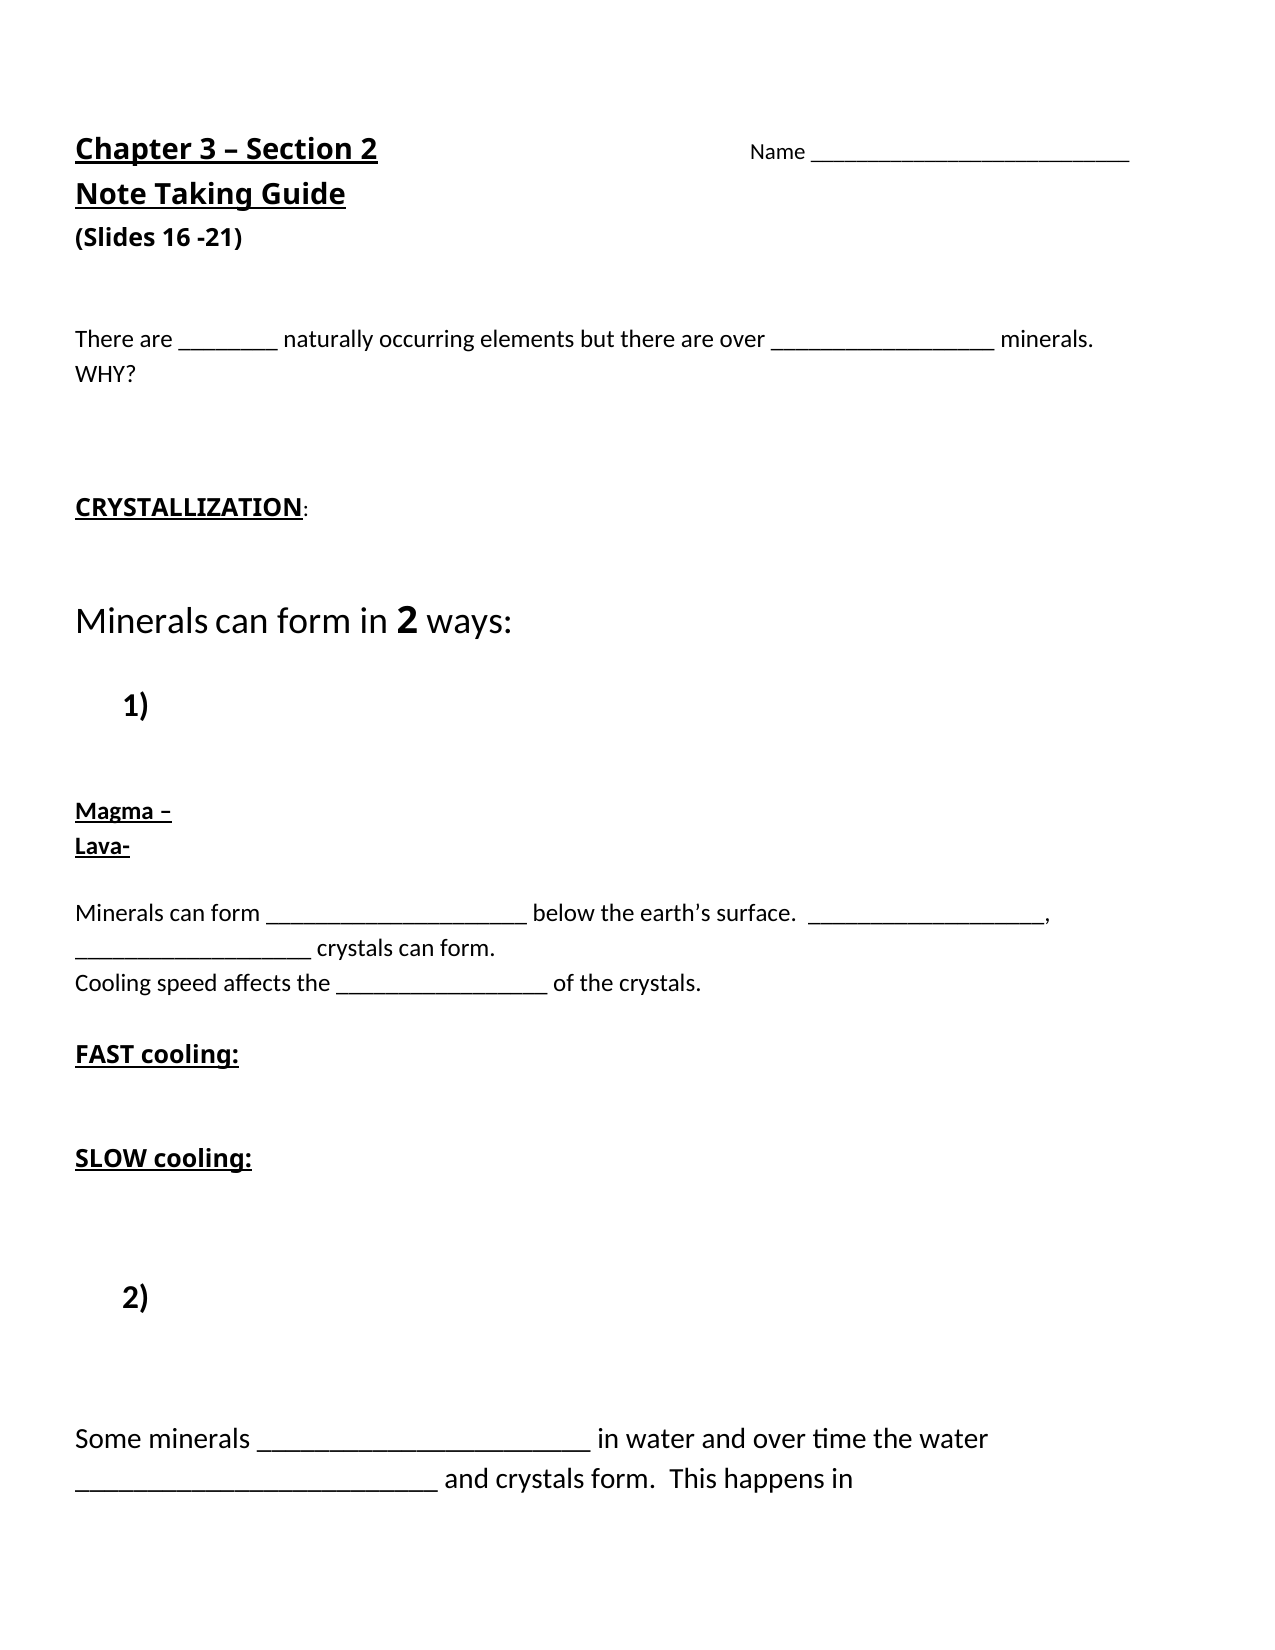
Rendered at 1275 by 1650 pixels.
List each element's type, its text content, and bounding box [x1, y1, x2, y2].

text CRYSTALLIZATION: [75, 489, 1200, 523]
text Magma – [75, 795, 1200, 825]
text Minerals can form in 2 ways: [75, 593, 1200, 644]
text SLOW cooling: [75, 1141, 1200, 1175]
text Lava- [75, 830, 1200, 860]
text (Slides 16 -21) [75, 219, 1200, 253]
text Cooling speed affects the _________________ of the crystals. [75, 967, 1200, 998]
text Minerals can form _____________________ below the earth’s surface. ___________________, ___________________ crystals can form. [75, 897, 1200, 963]
text There are ________ naturally occurring elements but there are over __________________ minerals. [75, 323, 1200, 353]
text FAST cooling: [75, 1037, 1200, 1071]
text Chapter 3 – Section 2 Name ____________________________ [75, 128, 1200, 168]
text WHY? [75, 358, 1200, 388]
text Note Taking Guide [75, 174, 1200, 213]
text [75, 1420, 1200, 1496]
